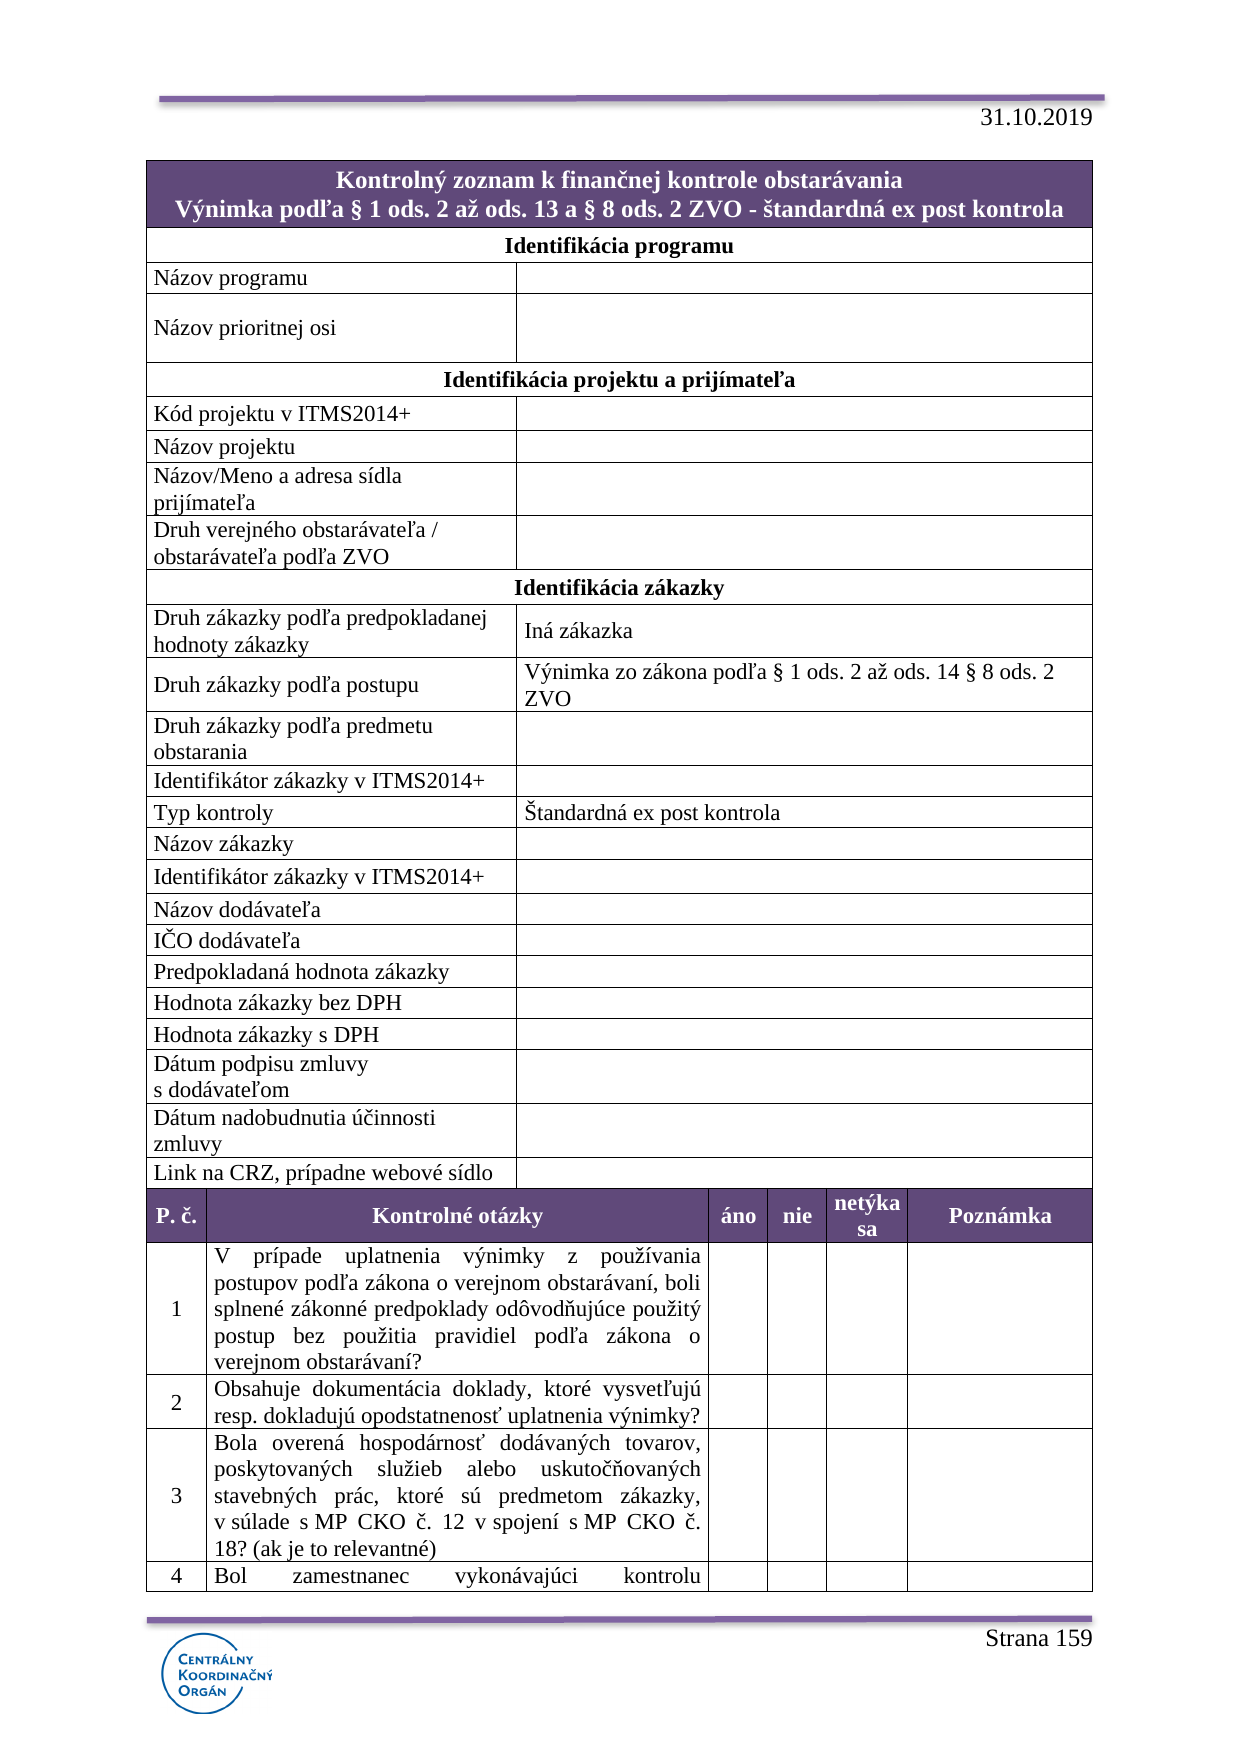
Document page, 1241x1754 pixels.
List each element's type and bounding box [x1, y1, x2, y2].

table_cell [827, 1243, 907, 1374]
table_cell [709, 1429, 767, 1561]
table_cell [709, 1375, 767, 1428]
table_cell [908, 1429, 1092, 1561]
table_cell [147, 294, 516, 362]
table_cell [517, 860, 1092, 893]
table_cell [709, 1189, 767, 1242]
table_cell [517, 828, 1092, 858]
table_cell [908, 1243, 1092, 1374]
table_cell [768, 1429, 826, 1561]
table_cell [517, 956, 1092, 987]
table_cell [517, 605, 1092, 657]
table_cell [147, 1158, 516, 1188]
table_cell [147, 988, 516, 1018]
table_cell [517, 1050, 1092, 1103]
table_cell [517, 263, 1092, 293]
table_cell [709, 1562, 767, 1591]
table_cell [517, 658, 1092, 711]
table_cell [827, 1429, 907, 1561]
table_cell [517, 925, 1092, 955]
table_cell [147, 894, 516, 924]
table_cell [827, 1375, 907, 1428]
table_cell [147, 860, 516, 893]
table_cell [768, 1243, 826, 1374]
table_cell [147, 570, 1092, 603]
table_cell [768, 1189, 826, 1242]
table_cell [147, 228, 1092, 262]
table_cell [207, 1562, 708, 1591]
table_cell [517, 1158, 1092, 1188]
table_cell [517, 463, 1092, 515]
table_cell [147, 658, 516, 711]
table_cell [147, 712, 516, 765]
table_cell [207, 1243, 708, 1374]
picture [159, 1631, 272, 1713]
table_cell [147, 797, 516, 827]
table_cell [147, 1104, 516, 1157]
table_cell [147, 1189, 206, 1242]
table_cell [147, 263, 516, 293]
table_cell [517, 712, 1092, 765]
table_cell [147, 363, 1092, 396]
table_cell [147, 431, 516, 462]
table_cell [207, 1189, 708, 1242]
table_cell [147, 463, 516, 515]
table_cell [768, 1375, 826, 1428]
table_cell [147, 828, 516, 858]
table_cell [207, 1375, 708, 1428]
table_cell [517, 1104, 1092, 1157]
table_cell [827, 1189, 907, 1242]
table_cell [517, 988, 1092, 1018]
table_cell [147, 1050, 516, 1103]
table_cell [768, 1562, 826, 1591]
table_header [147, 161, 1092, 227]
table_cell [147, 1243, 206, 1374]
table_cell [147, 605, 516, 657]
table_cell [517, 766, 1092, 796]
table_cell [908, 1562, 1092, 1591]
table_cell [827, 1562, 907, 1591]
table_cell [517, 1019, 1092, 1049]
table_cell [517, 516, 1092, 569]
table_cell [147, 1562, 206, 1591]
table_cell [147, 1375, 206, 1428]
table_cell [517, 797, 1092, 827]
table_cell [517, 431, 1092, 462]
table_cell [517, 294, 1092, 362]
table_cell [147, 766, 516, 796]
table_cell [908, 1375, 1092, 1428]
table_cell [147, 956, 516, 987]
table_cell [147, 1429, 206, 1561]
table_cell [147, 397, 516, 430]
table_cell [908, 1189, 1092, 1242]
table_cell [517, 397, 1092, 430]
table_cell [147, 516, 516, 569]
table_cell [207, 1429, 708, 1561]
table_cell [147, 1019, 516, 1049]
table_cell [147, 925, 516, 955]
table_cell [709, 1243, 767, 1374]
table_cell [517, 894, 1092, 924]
